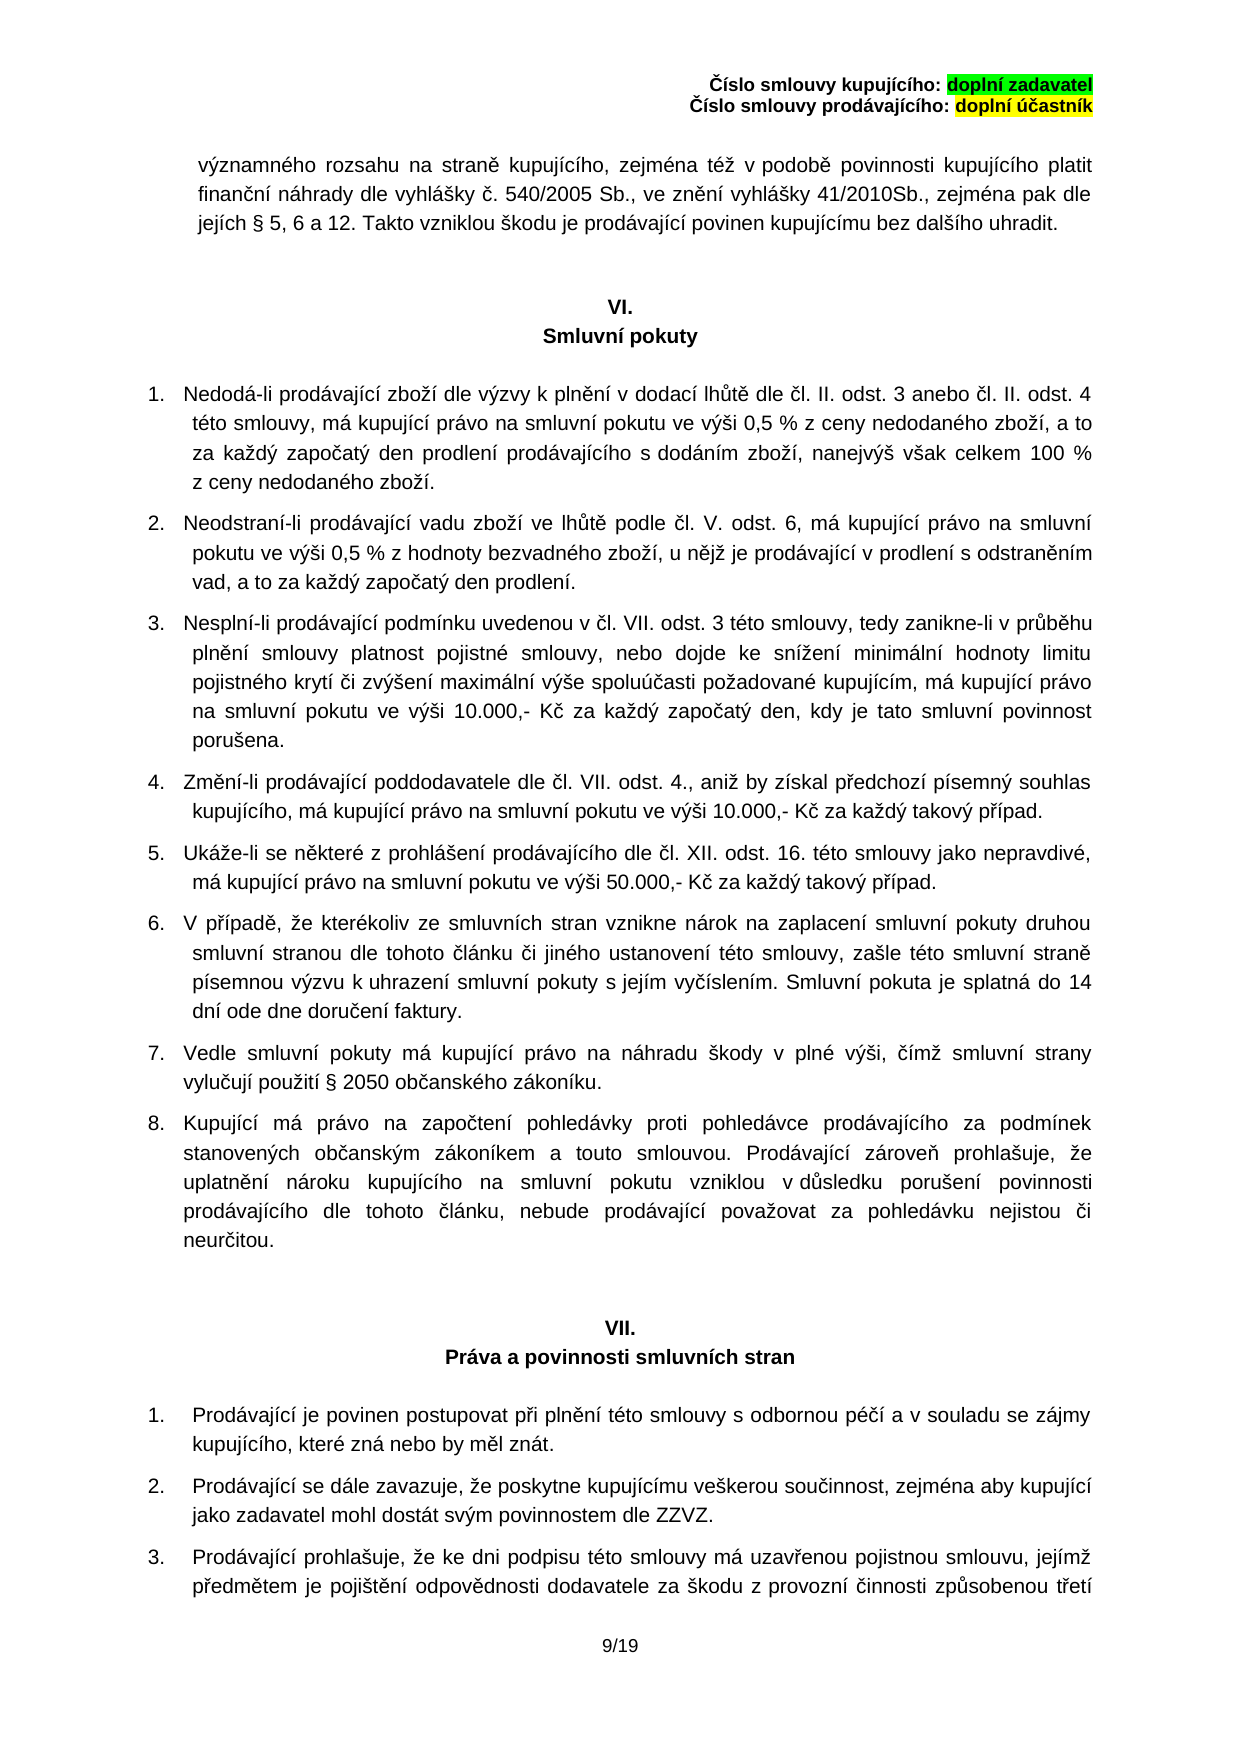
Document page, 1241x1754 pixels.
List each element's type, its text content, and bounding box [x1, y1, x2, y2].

list Nedodá-li prodávající zboží dle výzvy k plnění v dodací lhůtě dle čl. II. odst. 3 anebo čl. II. odst. 4 této smlouvy, má kupující právo na smluvní pokutu ve výši 0,5 % z ceny nedodaného zboží, a to za každý započatý den prodlení prodávajícího s dodáním zboží, nanejvýš však celkem 100 % z ceny nedodaného zboží. [148, 377, 1093, 493]
list Nesplní-li prodávající podmínku uvedenou v čl. VII. odst. 3 této smlouvy, tedy zanikne-li v průběhu plnění smlouvy platnost pojistné smlouvy, nebo dojde ke snížení minimální hodnoty limitu pojistného krytí či zvýšení maximální výše spoluúčasti požadované kupujícím, má kupující právo na smluvní pokutu ve výši 10.000,- Kč za každý započatý den, kdy je tato smluvní povinnost porušena. [148, 606, 1093, 752]
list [162, 148, 1093, 235]
list Kupující má právo na započtení pohledávky proti pohledávce prodávajícího za podmínek stanovených občanským zákoníkem a touto smlouvou. Prodávající zároveň prohlašuje, že uplatnění nároku kupujícího na smluvní pokutu vzniklou v důsledku porušení povinnosti prodávajícího dle tohoto článku, nebude prodávající považovat za pohledávku nejistou či neurčitou. [148, 1106, 1093, 1252]
list Změní-li prodávající poddodavatele dle čl. VII. odst. 4., aniž by získal předchozí písemný souhlas kupujícího, má kupující právo na smluvní pokutu ve výši 10.000,- Kč za každý takový případ. [148, 764, 1093, 823]
text VII. [148, 1310, 1093, 1339]
text VI. [148, 289, 1093, 318]
list Neodstraní-li prodávající vadu zboží ve lhůtě podle čl. V. odst. 6, má kupující právo na smluvní pokutu ve výši 0,5 % z hodnoty bezvadného zboží, u nějž je prodávající v prodlení s odstraněním vad, a to za každý započatý den prodlení. [148, 506, 1093, 593]
text Smluvní pokuty [148, 318, 1093, 348]
list Vedle smluvní pokuty má kupující právo na náhradu škody v plné výši, čímž smluvní strany vylučují použití § 2050 občanského zákoníku. [148, 1035, 1093, 1093]
list Prodávající se dále zavazuje, že poskytne kupujícímu veškerou součinnost, zejména aby kupující jako zadavatel mohl dostát svým povinnostem dle ZZVZ. [148, 1468, 1093, 1527]
list V případě, že kterékoliv ze smluvních stran vznikne nárok na zaplacení smluvní pokuty druhou smluvní stranou dle tohoto článku či jiného ustanovení této smlouvy, zašle této smluvní straně písemnou výzvu k uhrazení smluvní pokuty s jejím vyčíslením. Smluvní pokuta je splatná do 14 dní ode dne doručení faktury. [148, 906, 1093, 1023]
list Ukáže-li se některé z prohlášení prodávajícího dle čl. XII. odst. 16. této smlouvy jako nepravdivé, má kupující právo na smluvní pokutu ve výši 50.000,- Kč za každý takový případ. [148, 835, 1093, 893]
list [148, 1539, 1093, 1598]
list Prodávající je povinen postupovat při plnění této smlouvy s odbornou péčí a v souladu se zájmy kupujícího, které zná nebo by měl znát. [148, 1398, 1093, 1456]
text Práva a povinnosti smluvních stran [148, 1339, 1093, 1368]
